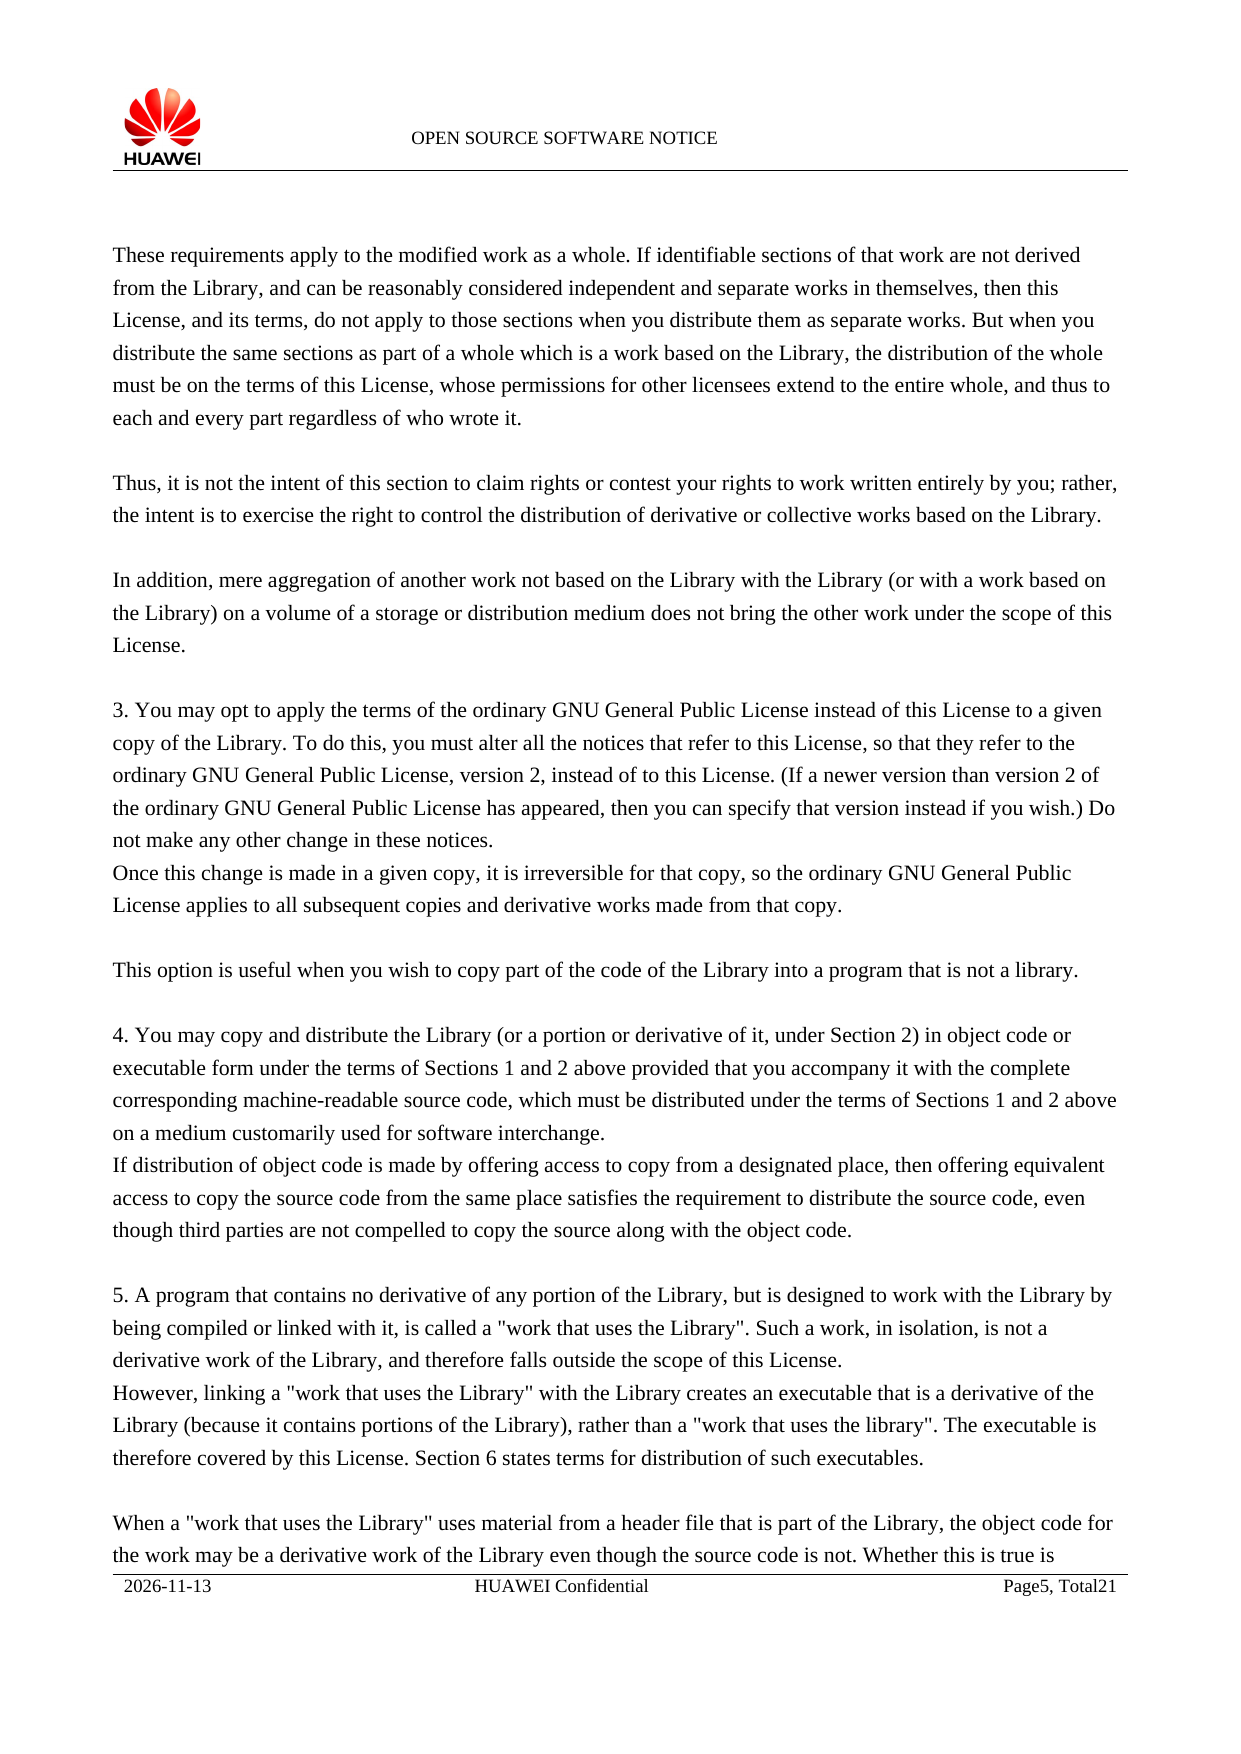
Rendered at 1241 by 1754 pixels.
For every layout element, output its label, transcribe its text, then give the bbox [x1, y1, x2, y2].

text 3. You may opt to apply the terms of the ordinary GNU General Public License instead of this License to a given copy of the Library. To do this, you must alter all the notices that refer to this License, so that they refer to the ordinary GNU General Public License, version 2, instead of to this License. (If a newer version than version 2 of the ordinary GNU General Public License has appeared, then you can specify that version instead if you wish.) Do not make any other change in these notices. [112, 694, 1128, 856]
text 4. You may copy and distribute the Library (or a portion or derivative of it, under Section 2) in object code or executable form under the terms of Sections 1 and 2 above provided that you accompany it with the complete corresponding machine-readable source code, which must be distributed under the terms of Sections 1 and 2 above on a medium customarily used for software interchange. [112, 1019, 1128, 1149]
text 5. A program that contains no derivative of any portion of the Library, but is designed to work with the Library by being compiled or linked with it, is called a "work that uses the Library". Such a work, in isolation, is not a derivative work of the Library, and therefore falls outside the scope of this License. [112, 1279, 1128, 1376]
text If distribution of object code is made by offering access to copy from a designated place, then offering equivalent access to copy the source code from the same place satisfies the requirement to distribute the source code, even though third parties are not compelled to copy the source along with the object code. [112, 1149, 1128, 1246]
text However, linking a "work that uses the Library" with the Library creates an executable that is a derivative of the Library (because it contains portions of the Library), rather than a "work that uses the library". The executable is therefore covered by this License. Section 6 states terms for distribution of such executables. [112, 1376, 1128, 1474]
text Once this change is made in a given copy, it is irreversible for that copy, so the ordinary GNU General Public License applies to all subsequent copies and derivative works made from that copy. [112, 856, 1128, 921]
text In addition, mere aggregation of another work not based on the Library with the Library (or with a work based on the Library) on a volume of a storage or distribution medium does not bring the other work under the scope of this License. [112, 564, 1128, 661]
picture [124, 88, 201, 165]
text Thus, it is not the intent of this section to claim rights or contest your rights to work written entirely by you; rather, the intent is to exercise the right to control the distribution of derivative or collective works based on the Library. [112, 466, 1128, 531]
text This option is useful when you wish to copy part of the code of the Library into a program that is not a library. [112, 954, 1128, 986]
text These requirements apply to the modified work as a whole. If identifiable sections of that work are not derived from the Library, and can be reasonably considered independent and separate works in themselves, then this License, and its terms, do not apply to those sections when you distribute them as separate works. But when you distribute the same sections as part of a whole which is a work based on the Library, the distribution of the whole must be on the terms of this License, whose permissions for other licensees extend to the entire whole, and thus to each and every part regardless of who wrote it. [112, 239, 1128, 434]
